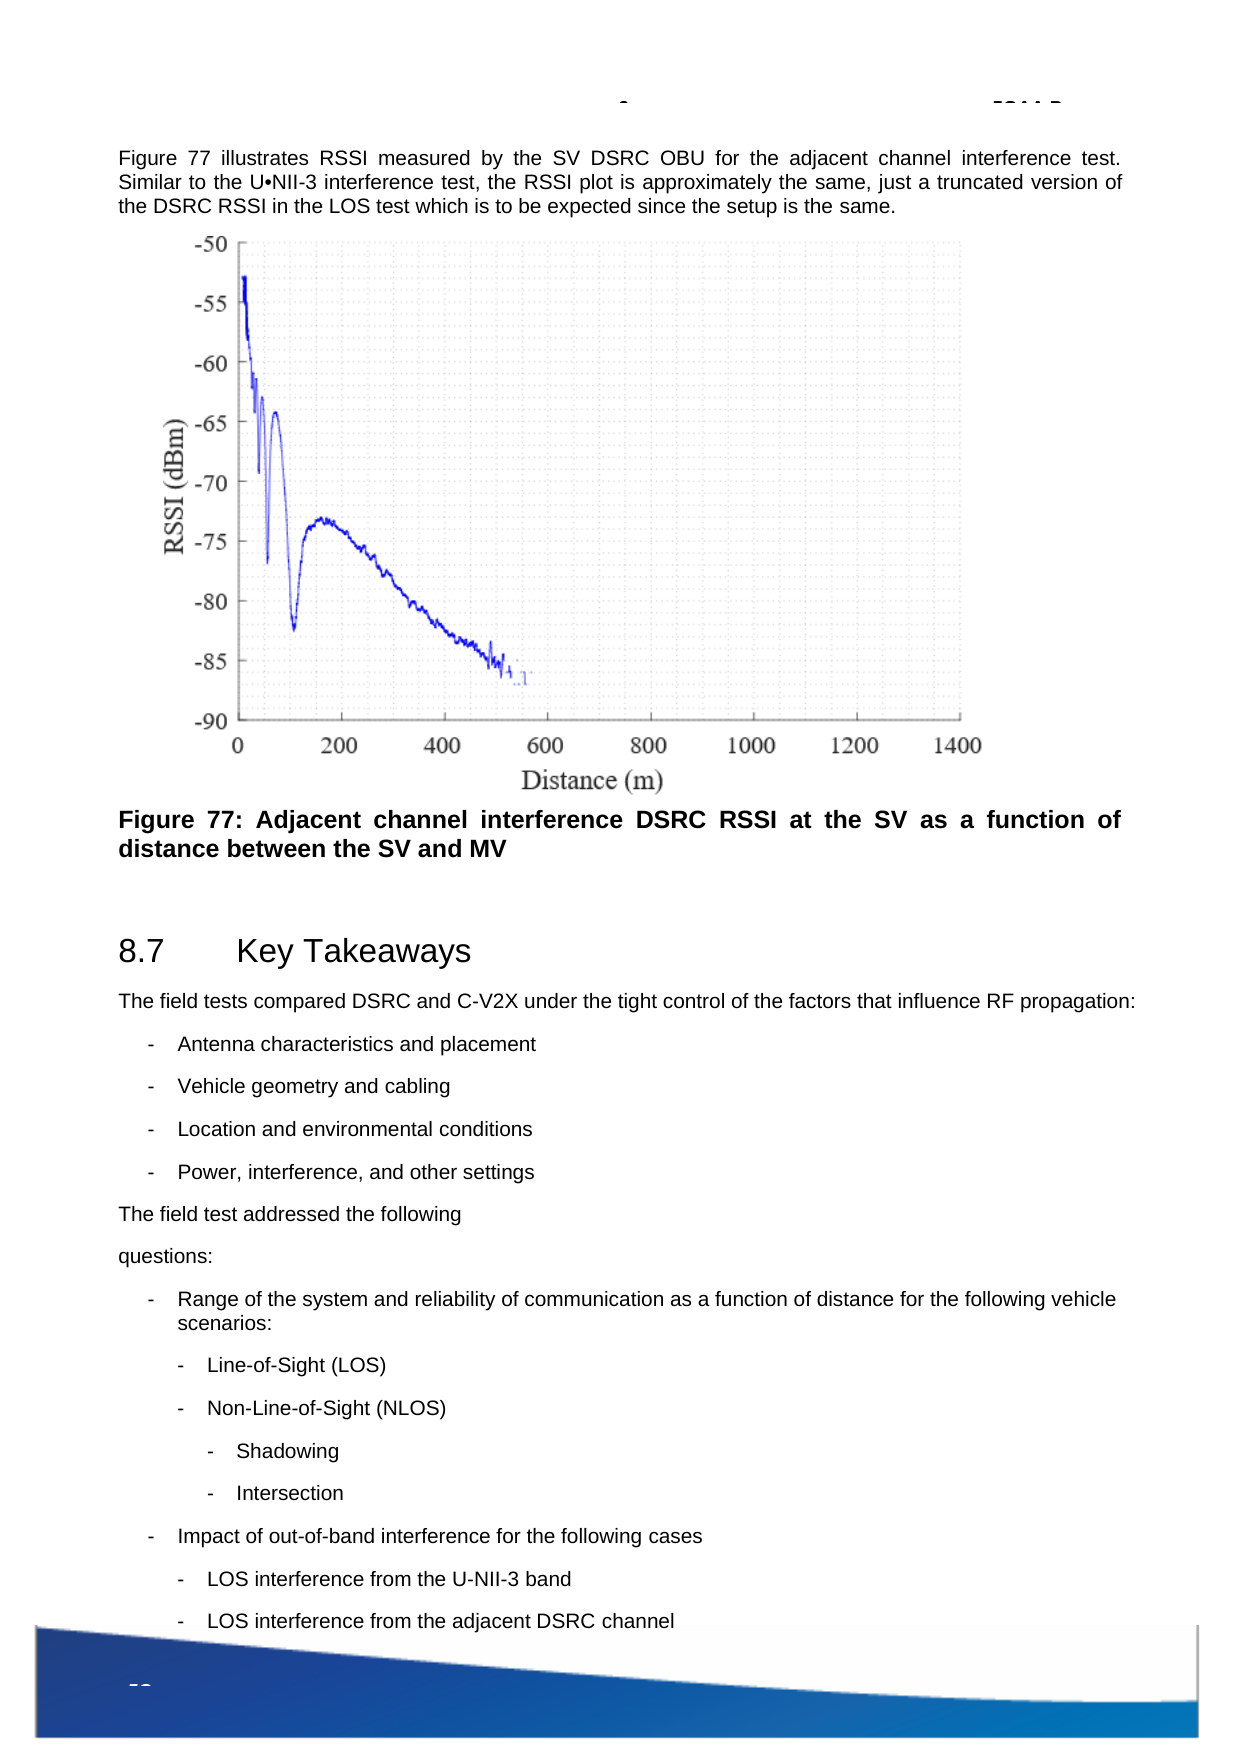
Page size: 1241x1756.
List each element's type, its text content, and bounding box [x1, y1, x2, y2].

picture [0, 1625, 1241, 1755]
list Power, interference, and other settings The field test addressed the following questions: [118, 1159, 562, 1268]
picture [118, 236, 1048, 796]
list Antenna characteristics and placement [118, 1031, 1240, 1055]
list Range of the system and reliability of communication as a function of distance for the following vehicle scenarios: [147, 1287, 1122, 1334]
list Key Takeaways [118, 931, 1240, 970]
list LOS interference from the adjacent DSRC channel [177, 1609, 1240, 1633]
text The field tests compared DSRC and C-V2X under the tight control of the factors that influence RF propagation: [118, 989, 1240, 1013]
list Vehicle geometry and cabling [147, 1074, 1240, 1098]
list LOS interference from the U-NII-3 band [177, 1567, 1240, 1591]
list Shadowing [207, 1439, 546, 1463]
list Non-Line-of-Sight (NLOS) [177, 1396, 1240, 1420]
text Figure 77 illustrates RSSI measured by the SV DSRC OBU for the adjacent channel interference test. Similar to the U•NII-3 interference test, the RSSI plot is approximately the same, just a truncated version of the DSRC RSSI in the LOS test which is to be expected since the setup is the same. [118, 146, 1122, 218]
list Impact of out-of-band interference for the following cases [147, 1524, 1240, 1548]
list Intersection [207, 1481, 551, 1505]
list Line-of-Sight (LOS) [177, 1353, 1240, 1377]
list Location and environmental conditions [147, 1117, 1240, 1141]
